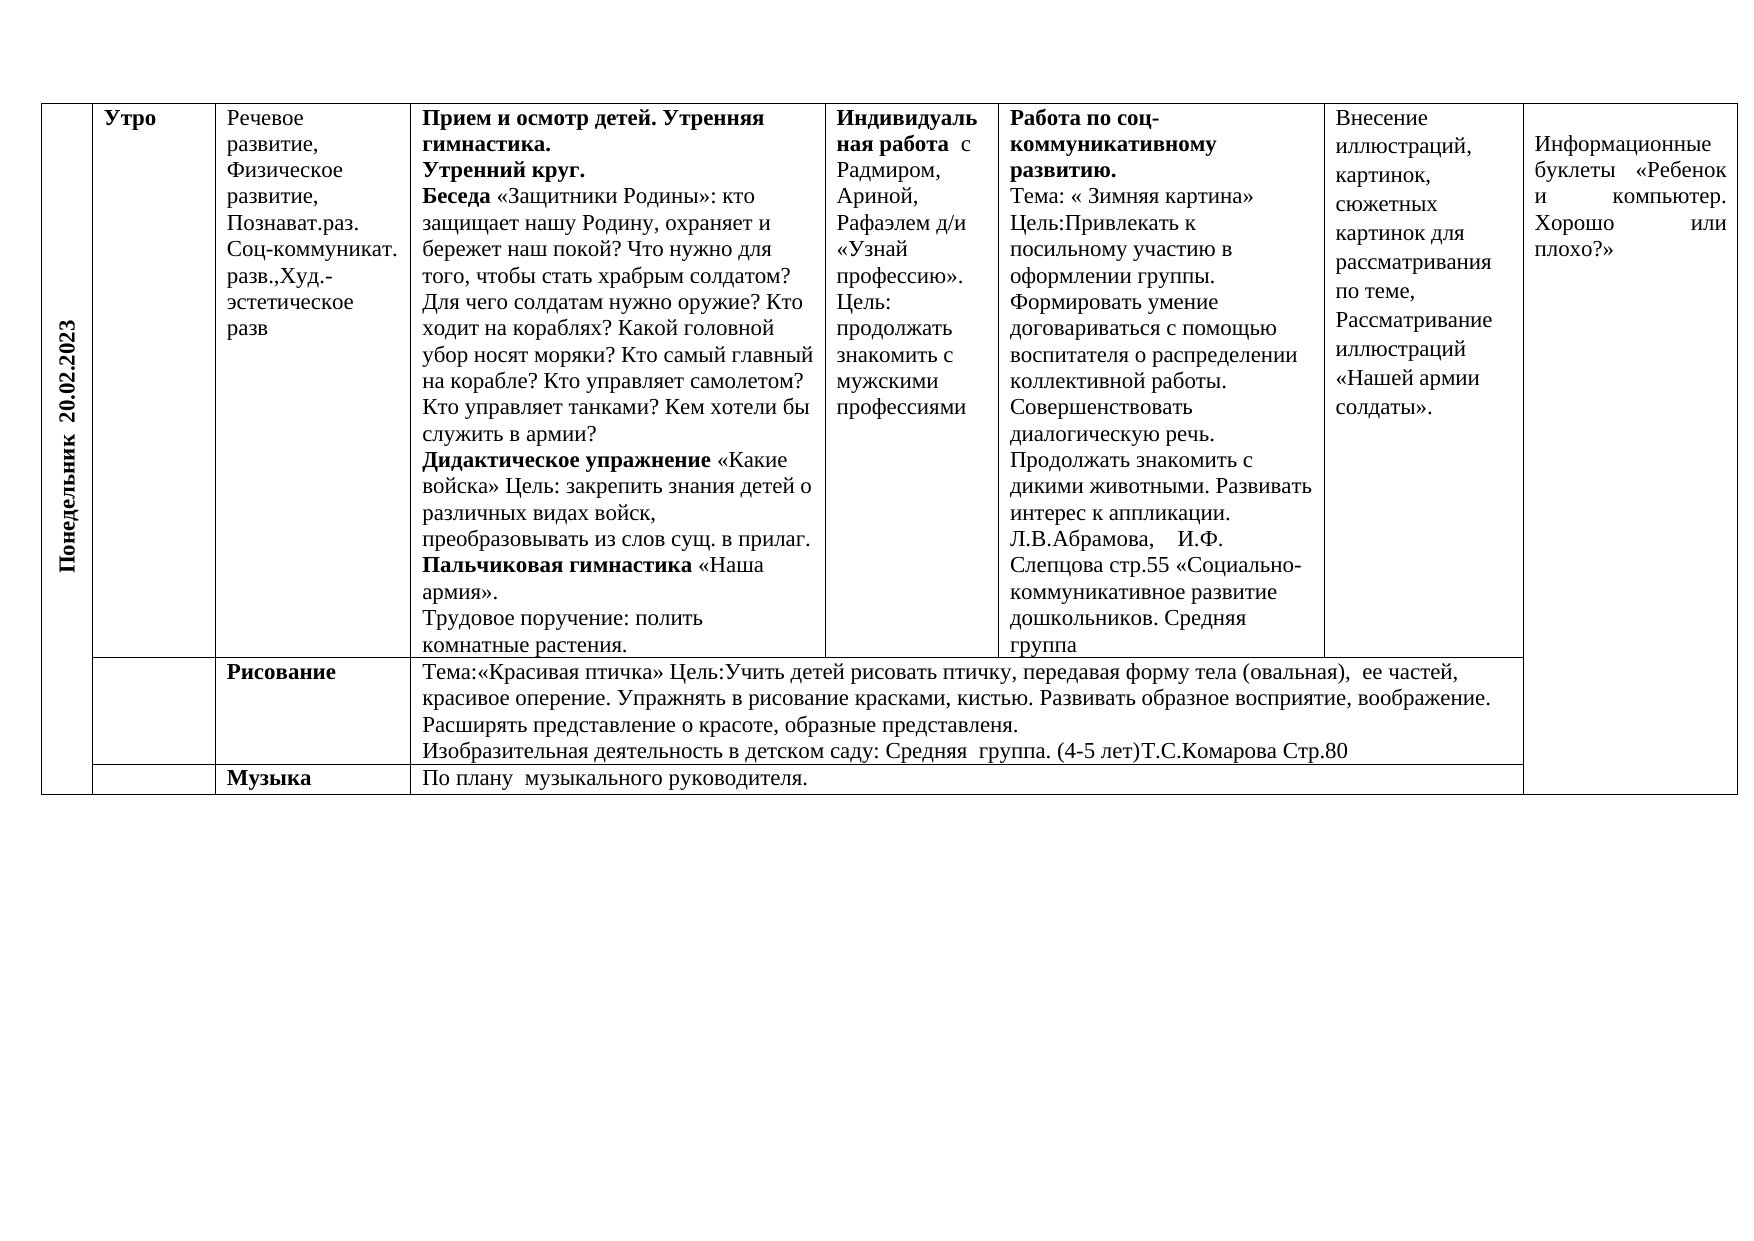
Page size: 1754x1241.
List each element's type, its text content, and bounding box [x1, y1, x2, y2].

table_cell Утро [93, 104, 215, 657]
table_cell [93, 658, 215, 763]
table_cell Тема:«Красивая птичка» Цель:Учить детей рисовать птичку, передавая форму тела (овальная), ее частей, красивое оперение. Упражнять в рисование красками, кистью. Развивать образное восприятие, воображение. Расширять представление о красоте, образные представленя. Изобразительная деятельность в детском саду: Средняя группа. (4-5 лет)Т.С.Комарова Стр.80 [411, 658, 1523, 763]
table_cell По плану музыкального руководителя. [411, 765, 1523, 794]
table_cell Рисование [216, 658, 410, 763]
table_cell Внесение иллюстраций, картинок, сюжетных картинок для рассматривания по теме, Рассматривание иллюстраций «Нашей армии солдаты». [1325, 104, 1523, 657]
table_cell Индивидуальная работа с Радмиром, Ариной, Рафаэлем д/и «Узнай профессию». Цель: продолжать знакомить с мужскими профессиями [826, 104, 998, 657]
table_cell Информационные буклеты «Ребенок и компьютер. Хорошо или плохо?» [1524, 104, 1737, 794]
table_cell [93, 765, 215, 794]
table_cell Музыка [216, 765, 410, 794]
table_cell Работа по соц-коммуникативному развитию. Тема: « Зимняя картина» Цель:Привлекать к посильному участию в оформлении группы. Формировать умение договариваться с помощью воспитателя о распределении коллективной работы. Совершенствовать диалогическую речь. Продолжать знакомить с дикими животными. Развивать интерес к аппликации. Л.В.Абрамова, И.Ф. Слепцова стр.55 «Социально-коммуникативное развитие дошкольников. Средняя группа [999, 104, 1324, 657]
table_cell Прием и осмотр детей. Утренняя гимнастика. Утренний круг. Беседа «Защитники Родины»: кто защищает нашу Родину, охраняет и бережет наш покой? Что нужно для того, чтобы стать храбрым солдатом? Для чего солдатам нужно оружие? Кто ходит на кораблях? Какой головной убор носят моряки? Кто самый главный на корабле? Кто управляет самолетом? Кто управляет танками? Кем хотели бы служить в армии? Дидактическое упражнение «Какие войска» Цель: закрепить знания детей о различных видах войск, преобразовывать из слов сущ. в прилаг. Пальчиковая гимнастика «Наша армия». Трудовое поручение: полить комнатные растения. [411, 104, 825, 657]
table_cell Речевое развитие, Физическое развитие, Познават.раз. Соц-коммуникат. разв.,Худ.-эстетическое разв [216, 104, 410, 657]
table_cell Понедельник 20.02.2023 [42, 104, 92, 794]
